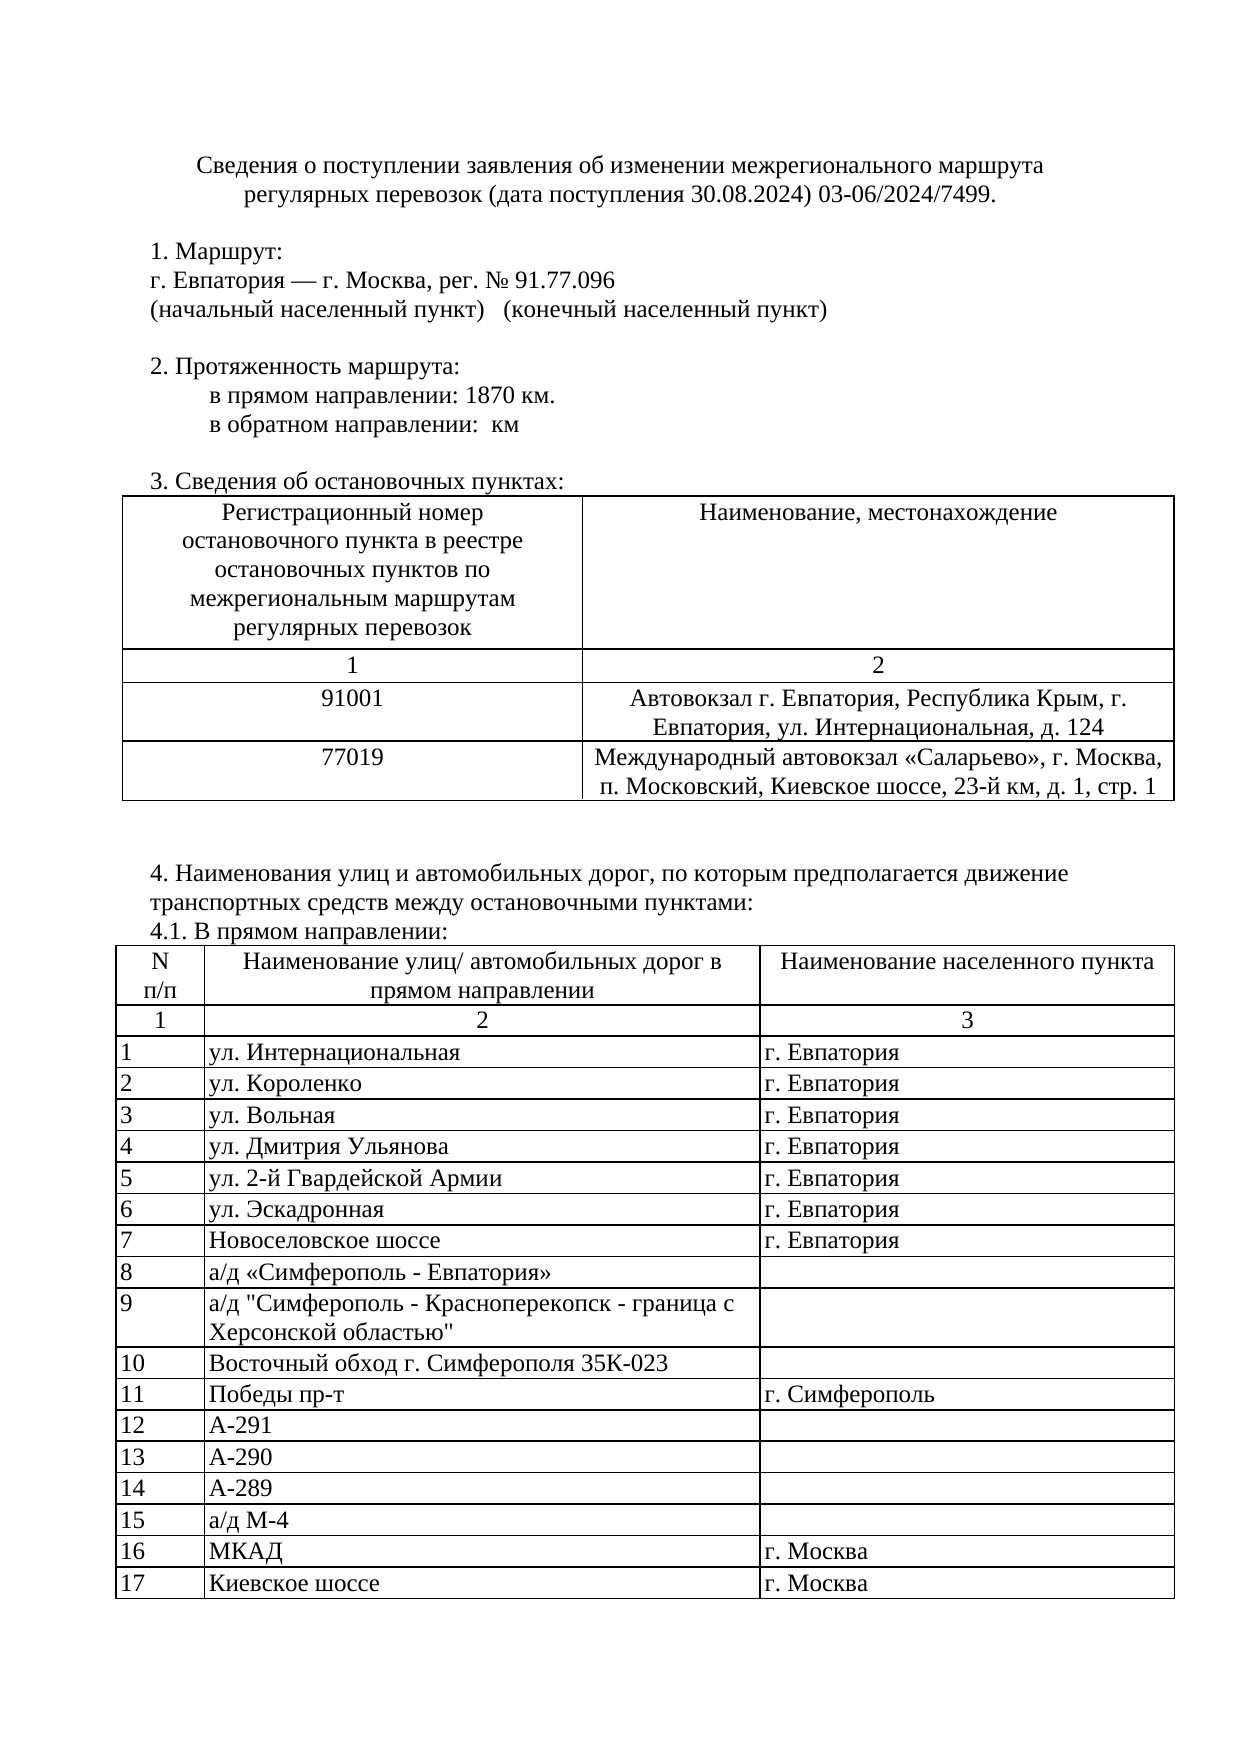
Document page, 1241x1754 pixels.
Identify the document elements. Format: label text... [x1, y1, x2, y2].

table_cell А-289 [205, 1473, 759, 1503]
table_cell г. Евпатория [761, 1163, 1174, 1193]
table_cell г. Москва [761, 1568, 1174, 1598]
table_cell ул. Эскадронная [205, 1194, 759, 1224]
table_cell 3 [117, 1100, 204, 1130]
table_cell ул. Дмитрия Ульянова [205, 1131, 759, 1161]
table_cell ул. Короленко [205, 1068, 759, 1098]
table_cell Восточный обход г. Симферополя 35К-023 [205, 1348, 759, 1377]
table_cell А-290 [205, 1442, 759, 1472]
table_cell [761, 1257, 1174, 1287]
table_cell 2 [205, 1006, 759, 1035]
table_cell 1 [117, 1037, 204, 1067]
text 3. Сведения об остановочных пунктах: [150, 466, 1090, 495]
table_cell 91001 [123, 683, 582, 740]
text в прямом направлении: 1870 км. [150, 380, 1090, 409]
table_cell 4 [117, 1131, 204, 1161]
table_cell 10 [117, 1348, 204, 1377]
table_cell г. Евпатория [761, 1037, 1174, 1067]
table_cell 8 [117, 1257, 204, 1287]
table_cell 13 [117, 1442, 204, 1472]
table_header Наименование улиц/ автомобильных дорог в прямом направлении [205, 946, 759, 1004]
table_cell Киевское шоссе [205, 1568, 759, 1598]
table_cell г. Евпатория [761, 1194, 1174, 1224]
table_cell 5 [117, 1163, 204, 1193]
table_cell а/д М-4 [205, 1505, 759, 1535]
table_cell [761, 1442, 1174, 1472]
table_cell А-291 [205, 1411, 759, 1440]
text 1. Маршрут: [150, 236, 1090, 265]
table_cell г. Евпатория [761, 1131, 1174, 1161]
text (начальный населенный пункт) (конечный населенный пункт) [150, 294, 1090, 322]
text 2. Протяженность маршрута: [150, 351, 1090, 380]
table_cell Победы пр-т [205, 1379, 759, 1409]
table_cell 2 [583, 650, 1173, 681]
table_cell [761, 1505, 1174, 1535]
table_cell ул. Вольная [205, 1100, 759, 1130]
text 4.1. В прямом направлении: [150, 916, 1090, 945]
table_cell 11 [117, 1379, 204, 1409]
table_cell г. Москва [761, 1536, 1174, 1566]
table_cell 2 [117, 1068, 204, 1098]
text 4. Наименования улиц и автомобильных дорог, по которым предполагается движение транспортных средств между остановочными пунктами: [150, 858, 1090, 916]
table_cell [761, 1473, 1174, 1503]
table_cell Новоселовское шоссе [205, 1226, 759, 1256]
table_cell 7 [117, 1226, 204, 1256]
table_cell 6 [117, 1194, 204, 1224]
text в обратном направлении: км [150, 409, 1090, 437]
table_cell [761, 1289, 1174, 1346]
table_cell ул. Интернациональная [205, 1037, 759, 1067]
table_cell 15 [117, 1505, 204, 1535]
table_cell г. Евпатория [761, 1068, 1174, 1098]
table_cell 17 [117, 1568, 204, 1598]
table_cell [761, 1411, 1174, 1440]
table_header Наименование населенного пункта [761, 946, 1174, 1004]
table_cell 9 [117, 1289, 204, 1346]
table_cell а/д "Симферополь - Красноперекопск - граница с Херсонской областью" [205, 1289, 759, 1346]
table_cell 1 [117, 1006, 204, 1035]
table_cell 14 [117, 1473, 204, 1503]
table_cell 1 [123, 650, 582, 681]
table_cell Автовокзал г. Евпатория, Республика Крым, г. Евпатория, ул. Интернациональная, д. 124 [583, 683, 1173, 740]
table_cell [761, 1348, 1174, 1377]
table_cell 77019 [123, 742, 582, 799]
text г. Евпатория — г. Москва, рег. № 91.77.096 [150, 265, 1090, 294]
table_cell г. Симферополь [761, 1379, 1174, 1409]
table_cell ул. 2-й Гвардейской Армии [205, 1163, 759, 1193]
table_cell а/д «Симферополь - Евпатория» [205, 1257, 759, 1287]
table_header Наименование, местонахождение [583, 497, 1173, 648]
table_cell Международный автовокзал «Саларьево», г. Москва, п. Московский, Киевское шоссе, 23-й км, д. 1, стр. 1 [583, 742, 1173, 799]
table_cell 12 [117, 1411, 204, 1440]
table_cell г. Евпатория [761, 1226, 1174, 1256]
table_header N п/п [117, 946, 204, 1004]
table_cell г. Евпатория [761, 1100, 1174, 1130]
table_cell 16 [117, 1536, 204, 1566]
table_header Регистрационный номер остановочного пункта в реестре остановочных пунктов по межрегиональным маршрутам регулярных перевозок [123, 497, 582, 648]
table_cell МКАД [205, 1536, 759, 1566]
text Сведения о поступлении заявления об изменении межрегионального маршрута регулярных перевозок (дата поступления 30.08.2024) 03-06/2024/7499. [150, 150, 1090, 207]
table_cell 3 [761, 1006, 1174, 1035]
